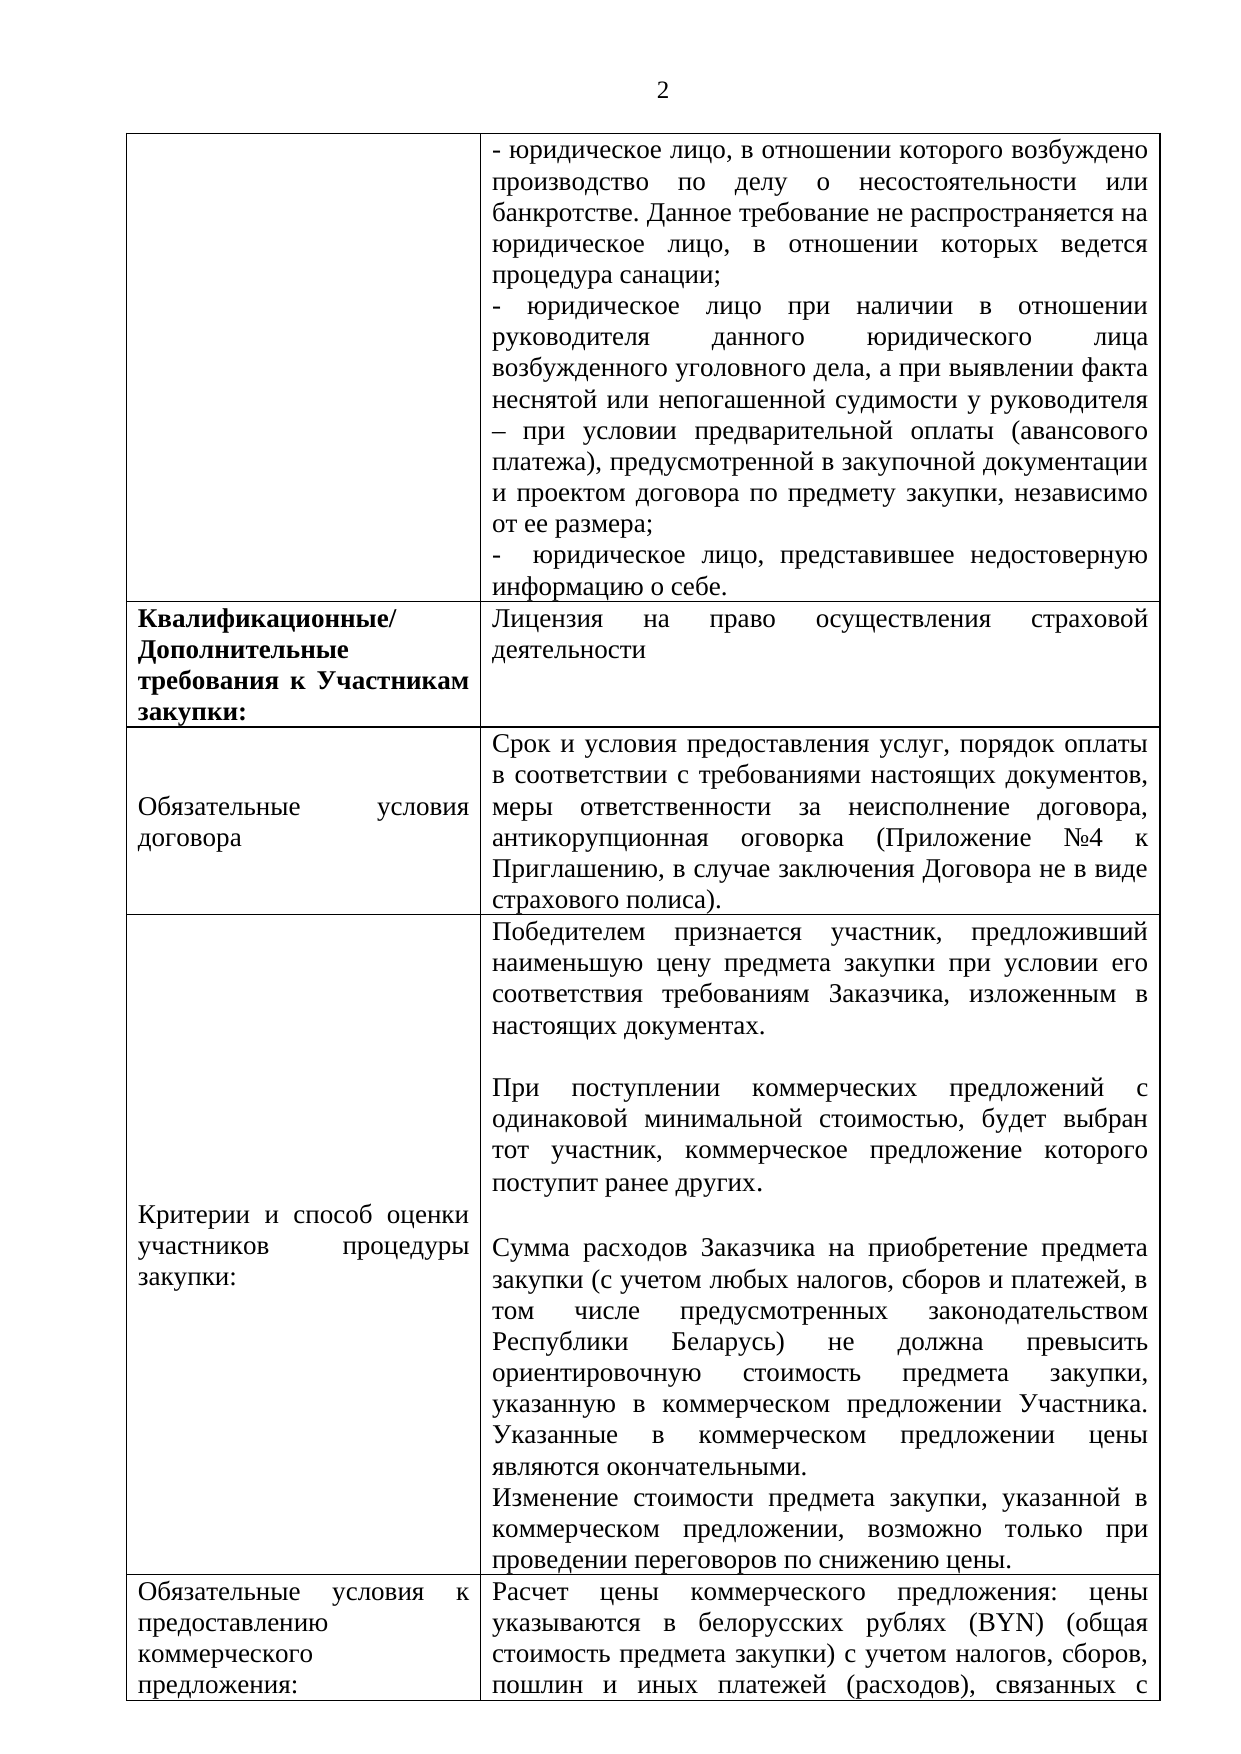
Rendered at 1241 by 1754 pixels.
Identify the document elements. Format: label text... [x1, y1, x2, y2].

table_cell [127, 1575, 480, 1700]
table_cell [481, 1575, 1159, 1700]
table_cell Критерии и способ оценки участников процедуры закупки: [127, 915, 480, 1574]
table_cell Квалификационные/ Дополнительные требования к Участникам закупки: [127, 602, 480, 726]
table_cell Лицензия на право осуществления страховой деятельности [481, 602, 1159, 726]
table_cell Срок и условия предоставления услуг, порядок оплаты в соответствии с требованиями настоящих документов, меры ответственности за неисполнение договора, антикорупционная оговорка (Приложение №4 к Приглашению, в случае заключения Договора не в виде страхового полиса). [481, 728, 1159, 914]
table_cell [127, 134, 480, 601]
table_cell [481, 134, 1159, 601]
table_cell Победителем признается участник, предложивший наименьшую цену предмета закупки при условии его соответствия требованиям Заказчика, изложенным в настоящих документах. При поступлении коммерческих предложений с одинаковой минимальной стоимостью, будет выбран тот участник, коммерческое предложение которого поступит ранее других. Сумма расходов Заказчика на приобретение предмета закупки (с учетом любых налогов, сборов и платежей, в том числе предусмотренных законодательством Республики Беларусь) не должна превысить ориентировочную стоимость предмета закупки, указанную в коммерческом предложении Участника. Указанные в коммерческом предложении цены являются окончательными. Изменение стоимости предмета закупки, указанной в коммерческом предложении, возможно только при проведении переговоров по снижению цены. [481, 915, 1159, 1574]
table_cell Обязательные условия договора [127, 728, 480, 914]
